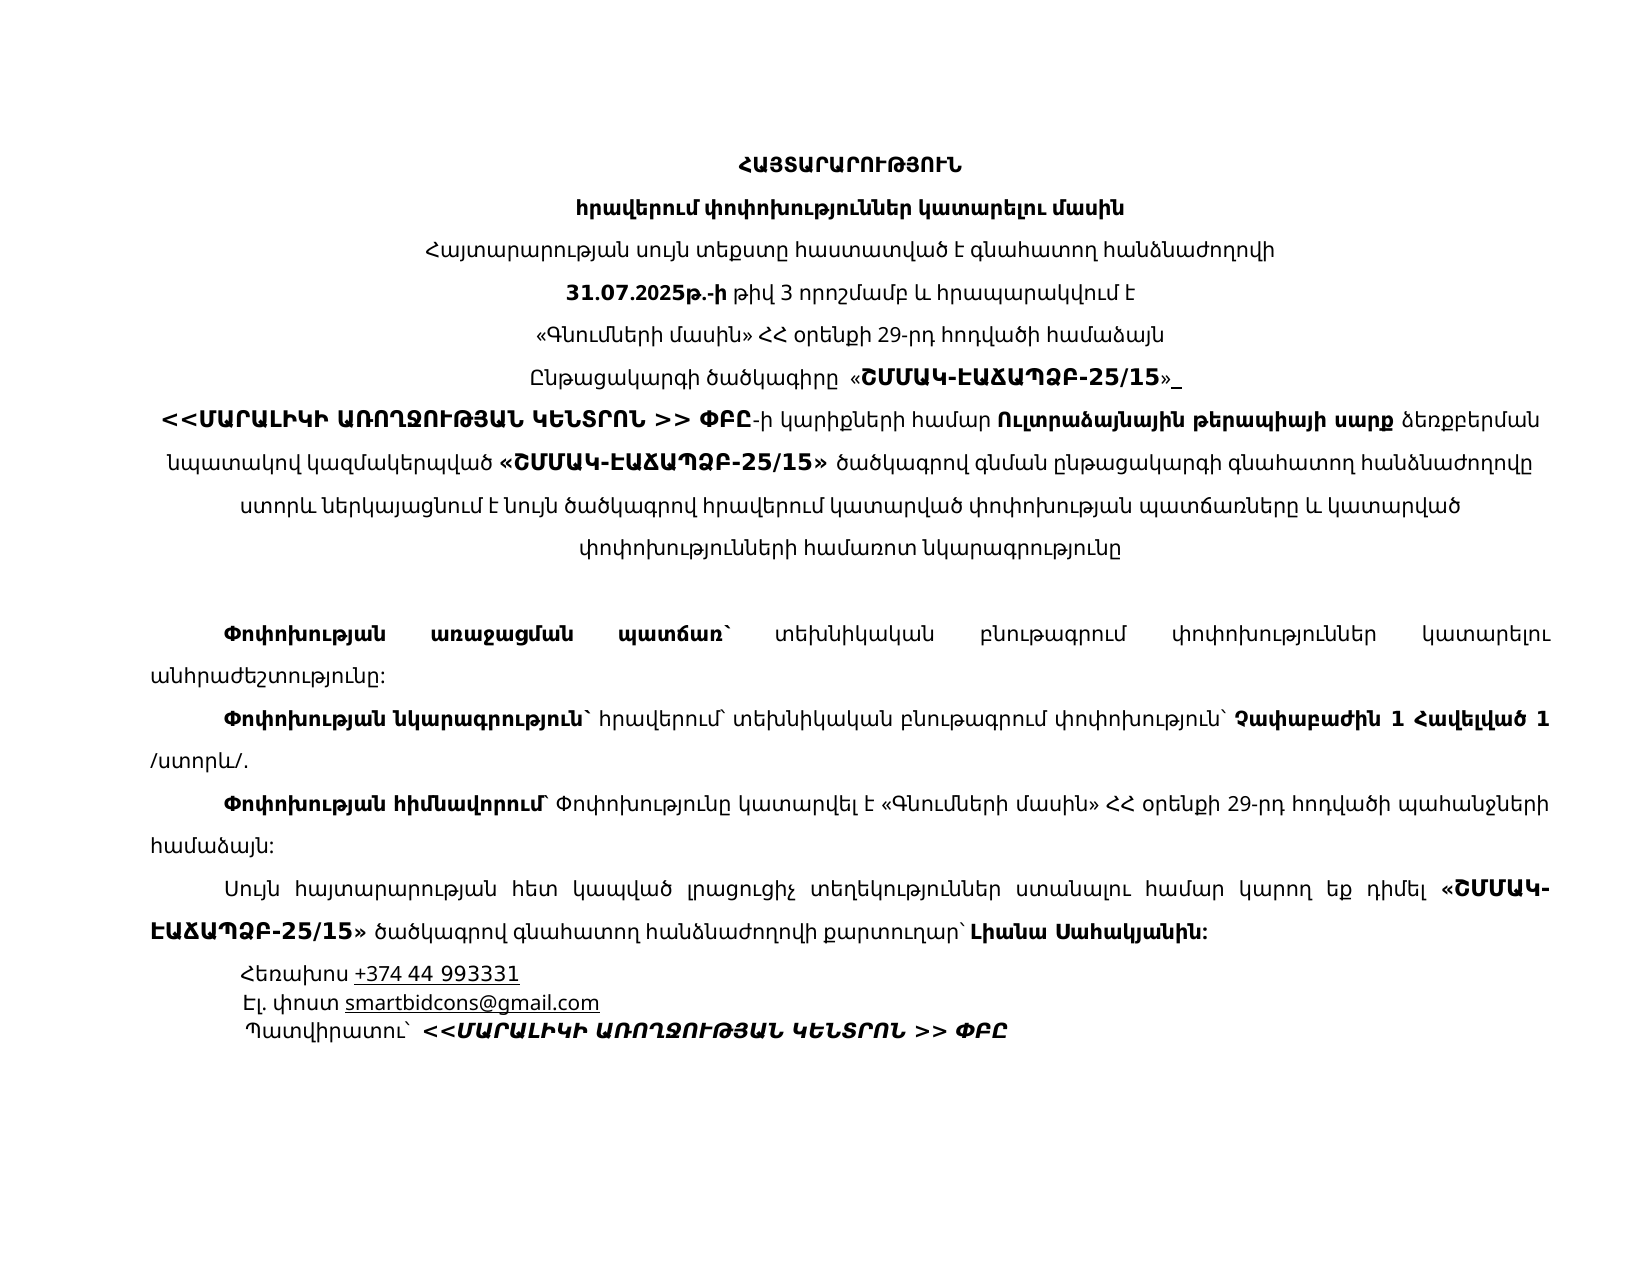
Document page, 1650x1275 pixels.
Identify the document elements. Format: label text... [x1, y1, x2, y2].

text Պատվիրատու՝ <<ՄԱՐԱԼԻԿԻ ԱՌՈՂՋՈՒԹՅԱՆ ԿԵՆՏՐՈՆ >> ՓԲԸ [150, 1016, 1550, 1045]
text Էլ. փոստ smartbidcons@gmail.com [150, 988, 1550, 1016]
text Փոփոխության նկարագրություն` հրավերում՝ տեխնիկական բնութագրում փոփոխություն՝ Չափաբաժին 1 Հավելված 1 /ստորև/․ [150, 704, 1550, 775]
text ՀԱՅՏԱՐԱՐՈՒԹՅՈՒՆ [150, 150, 1550, 178]
text Հայտարարության սույն տեքստը հաստատված է գնահատող հանձնաժողովի [150, 235, 1550, 264]
text Փոփոխության առաջացման պատճառ` տեխնիկական բնութագրում փոփոխություններ կատարելու անհրաժեշտությունը: [150, 619, 1550, 690]
text 31.07.2025թ.-ի թիվ 3 որոշմամբ և հրապարակվում է [150, 278, 1550, 306]
text Սույն հայտարարության հետ կապված լրացուցիչ տեղեկություններ ստանալու համար կարող եք դիմել «ՇՄՄԱԿ-ԷԱՃԱՊՁԲ-25/15» ծածկագրով գնահատող հանձնաժողովի քարտուղար՝ Լիանա Սահակյանին: [150, 874, 1550, 945]
text <<ՄԱՐԱԼԻԿԻ ԱՌՈՂՋՈՒԹՅԱՆ ԿԵՆՏՐՈՆ >> ՓԲԸ-ի կարիքների համար Ուլտրաձայնային թերապիայի սարք ձեռքբերման նպատակով կազմակերպված «ՇՄՄԱԿ-ԷԱՃԱՊՁԲ-25/15» ծածկագրով գնման ընթացակարգի գնահատող հանձնաժողովը ստորև ներկայացնում է նույն ծածկագրով հրավերում կատարված փոփոխության պատճառները և կատարված փոփոխությունների համառոտ նկարագրությունը [150, 406, 1550, 562]
text Հեռախոս +374 44 993331 [150, 959, 1550, 988]
text «Գնումների մասին» ՀՀ օրենքի 29-րդ հոդվածի համաձայն [150, 320, 1550, 349]
text Ընթացակարգի ծածկագիրը «ՇՄՄԱԿ-ԷԱՃԱՊՁԲ-25/15» [150, 363, 1550, 391]
text Փոփոխության հիմնավորում` Փոփոխությունը կատարվել է «Գնումների մասին» ՀՀ օրենքի 29-րդ հոդվածի պահանջների համաձայն: [150, 789, 1550, 860]
text հրավերում փոփոխություններ կատարելու մասին [150, 193, 1550, 221]
